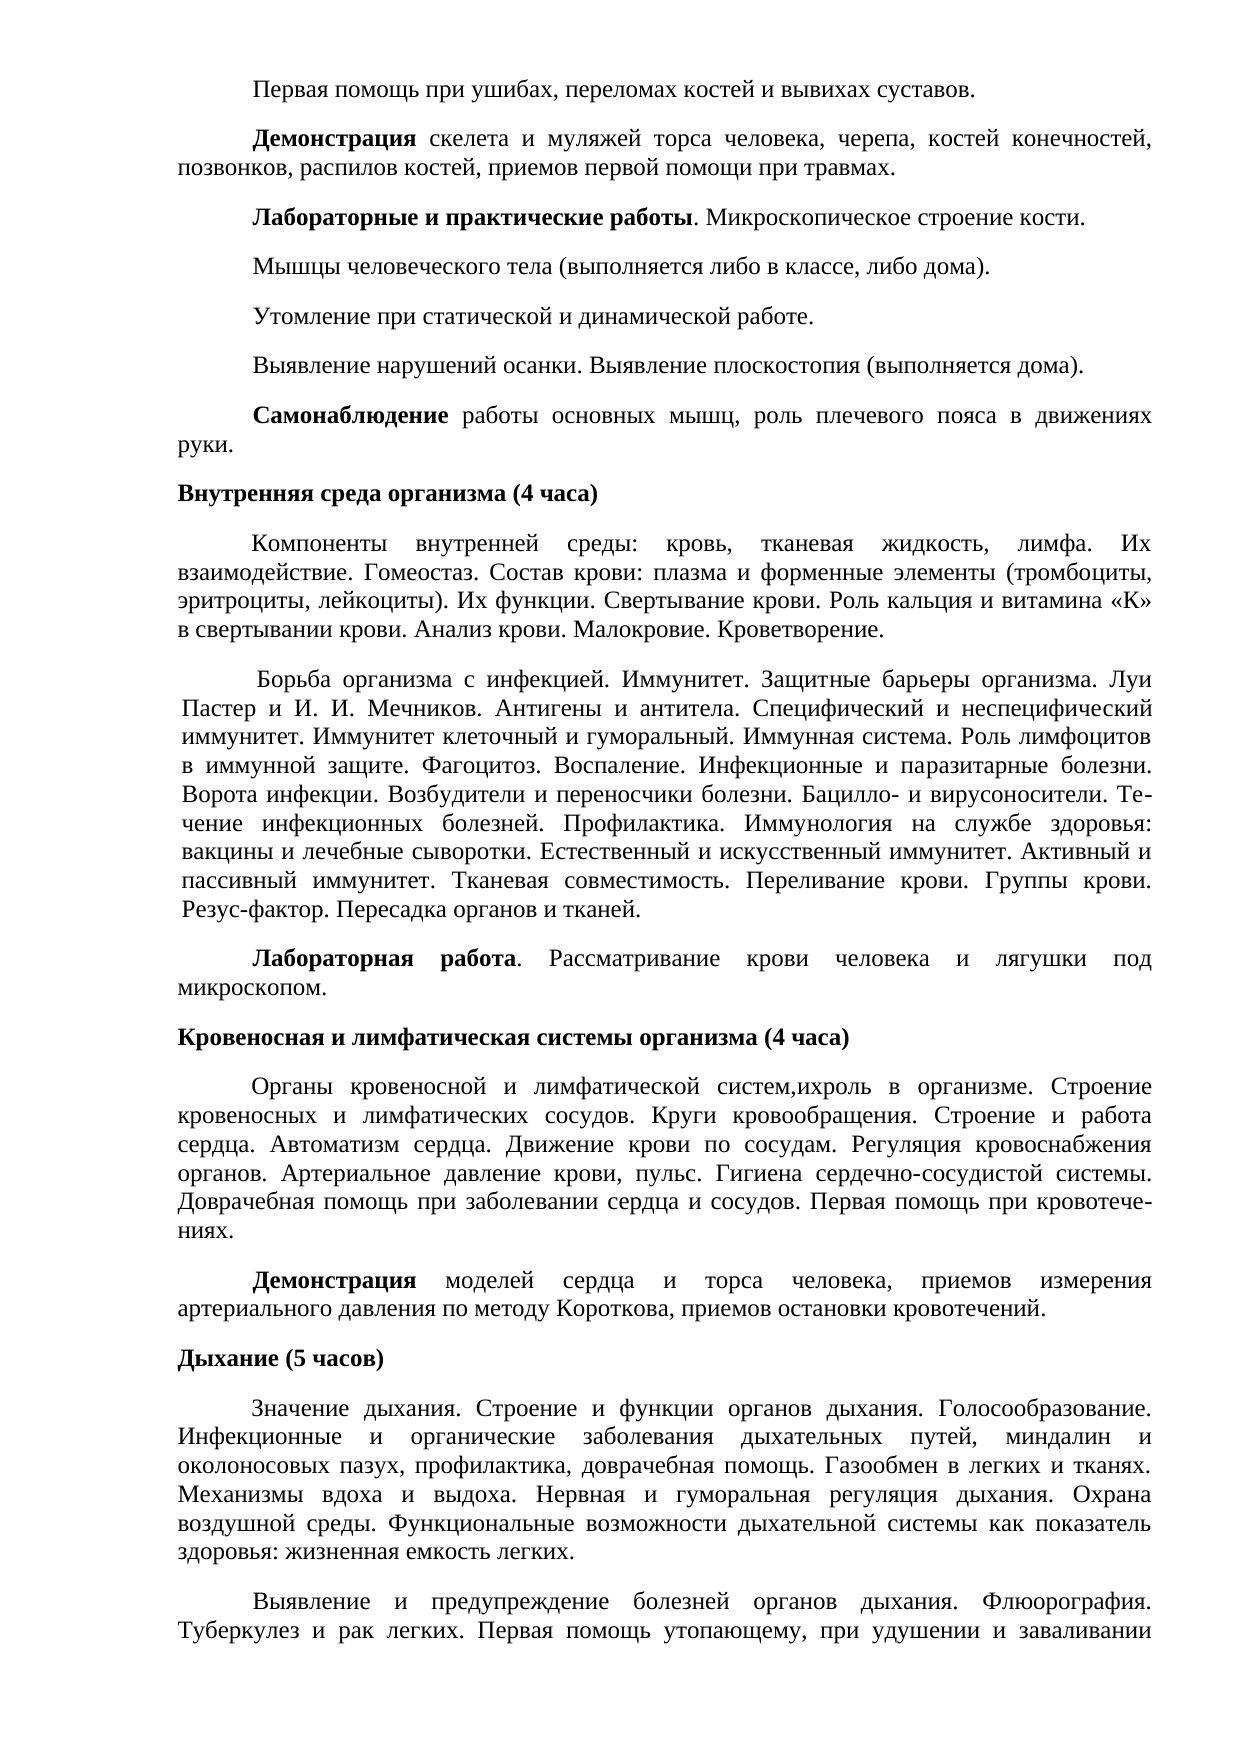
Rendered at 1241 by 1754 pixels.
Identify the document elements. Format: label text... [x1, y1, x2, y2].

text Самонаблюдение работы основных мышц, роль плечевого пояса в движениях руки. [177, 400, 1152, 458]
text Компоненты внутренней среды: кровь, тканевая жидкость, лимфа. Их взаимодействие. Гомеостаз. Состав крови: плазма и форменные элементы (тромбоциты, эритроциты, лейкоциты). Их функции. Свертывание крови. Роль кальция и витамина «К» в свертывании крови. Анализ крови. Малокровие. Кроветворение. [177, 528, 1152, 643]
text Демонстрация скелета и муляжей торса человека, черепа, костей конечностей, позвонков, распилов костей, приемов первой помощи при травмах. [177, 123, 1152, 181]
text Мышцы человеческого тела (выполняется либо в классе, либо дома). [177, 251, 1152, 280]
text Дыхание (5 часов) [177, 1343, 1152, 1372]
text Борьба организма с инфекцией. Иммунитет. Защитные барьеры организма. Луи Пастер и И. И. Мечников. Антигены и антитела. Специфический и неспецифический иммунитет. Иммунитет клеточный и гуморальный. Иммунная система. Роль лимфоцитов в иммунной защите. Фагоцитоз. Воспаление. Инфекционные и паразитарные болезни. Ворота инфекции. Возбудители и переносчики болезни. Бацилло- и вирусоносители. Течение инфекционных болезней. Профилактика. Иммунология на службе здоровья: вакцины и лечебные сыворотки. Естественный и искусственный иммунитет. Активный и пассивный иммунитет. Тканевая совместимость. Переливание крови. Группы крови. Резус-фактор. Пересадка органов и тканей. [181, 664, 1152, 923]
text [177, 1586, 1152, 1643]
text Первая помощь при ушибах, переломах костей и вывихах суставов. [177, 74, 1152, 103]
text Утомление при статической и динамической работе. [177, 301, 1152, 330]
text Внутренняя среда организма (4 часа) [177, 478, 1152, 507]
text Выявление нарушений осанки. Выявление плоскостопия (выполняется дома). [177, 351, 1152, 379]
text Органы кровеносной и лимфатической систем,ихроль в организме. Строение кровеносных и лимфатических сосудов. Круги кровообращения. Строение и работа сердца. Автоматизм сердца. Движение крови по сосудам. Регуляция кровоснабжения органов. Артериальное давление крови, пульс. Гигиена сердечно-сосудистой системы. Доврачебная помощь при заболевании сердца и сосудов. Первая помощь при кровотечениях. [177, 1071, 1152, 1244]
text Лабораторные и практические работы. Микроскопическое строение кости. [177, 202, 1152, 231]
text Кровеносная и лимфатическая системы организма (4 часа) [177, 1022, 1152, 1051]
text Демонстрация моделей сердца и торса человека, приемов измерения артериального давления по методу Короткова, приемов остановки кровотечений. [177, 1265, 1152, 1322]
text Значение дыхания. Строение и функции органов дыхания. Голосообразование. Инфекционные и органические заболевания дыхательных путей, миндалин и околоносовых пазух, профилактика, доврачебная помощь. Газообмен в легких и тканях. Механизмы вдоха и выдоха. Нервная и гуморальная регуляция дыхания. Охрана воздушной среды. Функциональные возможности дыхательной системы как показатель здоровья: жизненная емкость легких. [177, 1393, 1152, 1565]
text Лабораторная работа. Рассматривание крови человека и лягушки под микроскопом. [177, 943, 1152, 1001]
